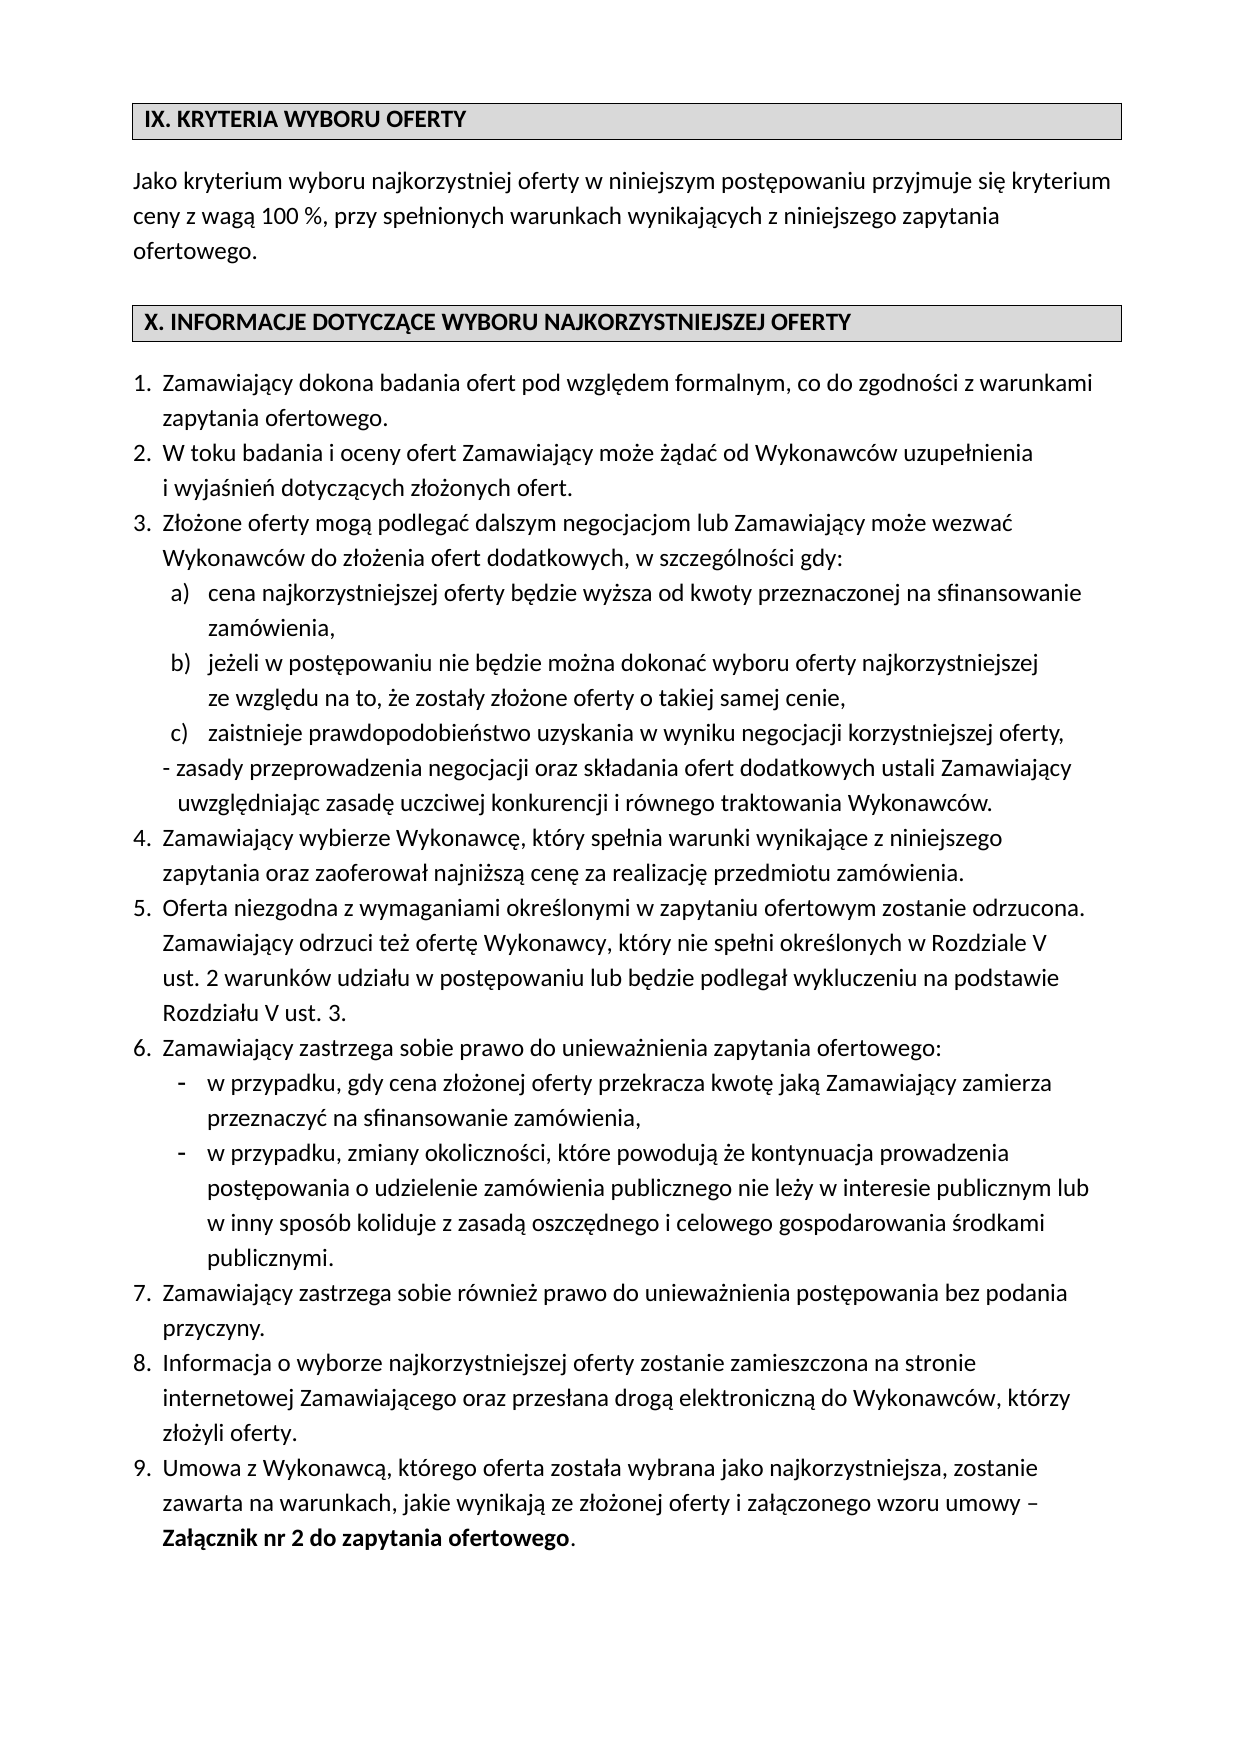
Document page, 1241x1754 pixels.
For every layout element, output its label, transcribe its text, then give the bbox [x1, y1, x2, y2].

list Złożone oferty mogą podlegać dalszym negocjacjom lub Zamawiający może wezwać Wykonawców do złożenia ofert dodatkowych, w szczególności gdy: [133, 507, 1106, 573]
table_header IX. KRYTERIA WYBORU OFERTY [133, 104, 1121, 139]
list cena najkorzystniejszej oferty będzie wyższa od kwoty przeznaczonej na sfinansowanie zamówienia, [170, 577, 1106, 643]
list W toku badania i oceny ofert Zamawiający może żądać od Wykonawców uzupełnienia i wyjaśnień dotyczących złożonych ofert. [133, 437, 1106, 503]
list Zamawiający zastrzega sobie również prawo do unieważnienia postępowania bez podania przyczyny. [133, 1277, 1106, 1343]
list zaistnieje prawdopodobieństwo uzyskania w wyniku negocjacji korzystniejszej oferty, [170, 717, 1106, 748]
list Informacja o wyborze najkorzystniejszej oferty zostanie zamieszczona na stronie internetowej Zamawiającego oraz przesłana drogą elektroniczną do Wykonawców, którzy złożyli oferty. [133, 1347, 1106, 1448]
table_header X. INFORMACJE DOTYCZĄCE WYBORU NAJKORZYSTNIEJSZEJ OFERTY [133, 306, 1121, 341]
list w przypadku, zmiany okoliczności, które powodują że kontynuacja prowadzenia postępowania o udzielenie zamówienia publicznego nie leży w interesie publicznym lub w inny sposób koliduje z zasadą oszczędnego i celowego gospodarowania środkami publicznymi. [177, 1137, 1106, 1273]
list Umowa z Wykonawcą, którego oferta została wybrana jako najkorzystniejsza, zostanie zawarta na warunkach, jakie wynikają ze złożonej oferty i załączonego wzoru umowy – Załącznik nr 2 do zapytania ofertowego. [133, 1452, 1106, 1553]
list Zamawiający dokona badania ofert pod względem formalnym, co do zgodności z warunkami zapytania ofertowego. [133, 367, 1106, 433]
list w przypadku, gdy cena złożonej oferty przekracza kwotę jaką Zamawiający zamierza przeznaczyć na sfinansowanie zamówienia, [177, 1067, 1106, 1133]
text Jako kryterium wyboru najkorzystniej oferty w niniejszym postępowaniu przyjmuje się kryterium ceny z wagą 100 %, przy spełnionych warunkach wynikających z niniejszego zapytania ofertowego. [133, 165, 1122, 265]
list Zamawiający wybierze Wykonawcę, który spełnia warunki wynikające z niniejszego zapytania oraz zaoferował najniższą cenę za realizację przedmiotu zamówienia. [133, 822, 1106, 888]
list Zamawiający zastrzega sobie prawo do unieważnienia zapytania ofertowego: [133, 1032, 1106, 1063]
list - zasady przeprowadzenia negocjacji oraz składania ofert dodatkowych ustali Zamawiający uwzględniając zasadę uczciwej konkurencji i równego traktowania Wykonawców. [162, 752, 1106, 818]
list jeżeli w postępowaniu nie będzie można dokonać wyboru oferty najkorzystniejszej ze względu na to, że zostały złożone oferty o takiej samej cenie, [170, 647, 1106, 713]
list Oferta niezgodna z wymaganiami określonymi w zapytaniu ofertowym zostanie odrzucona. Zamawiający odrzuci też ofertę Wykonawcy, który nie spełni określonych w Rozdziale V ust. 2 warunków udziału w postępowaniu lub będzie podlegał wykluczeniu na podstawie Rozdziału V ust. 3. [133, 892, 1106, 1028]
